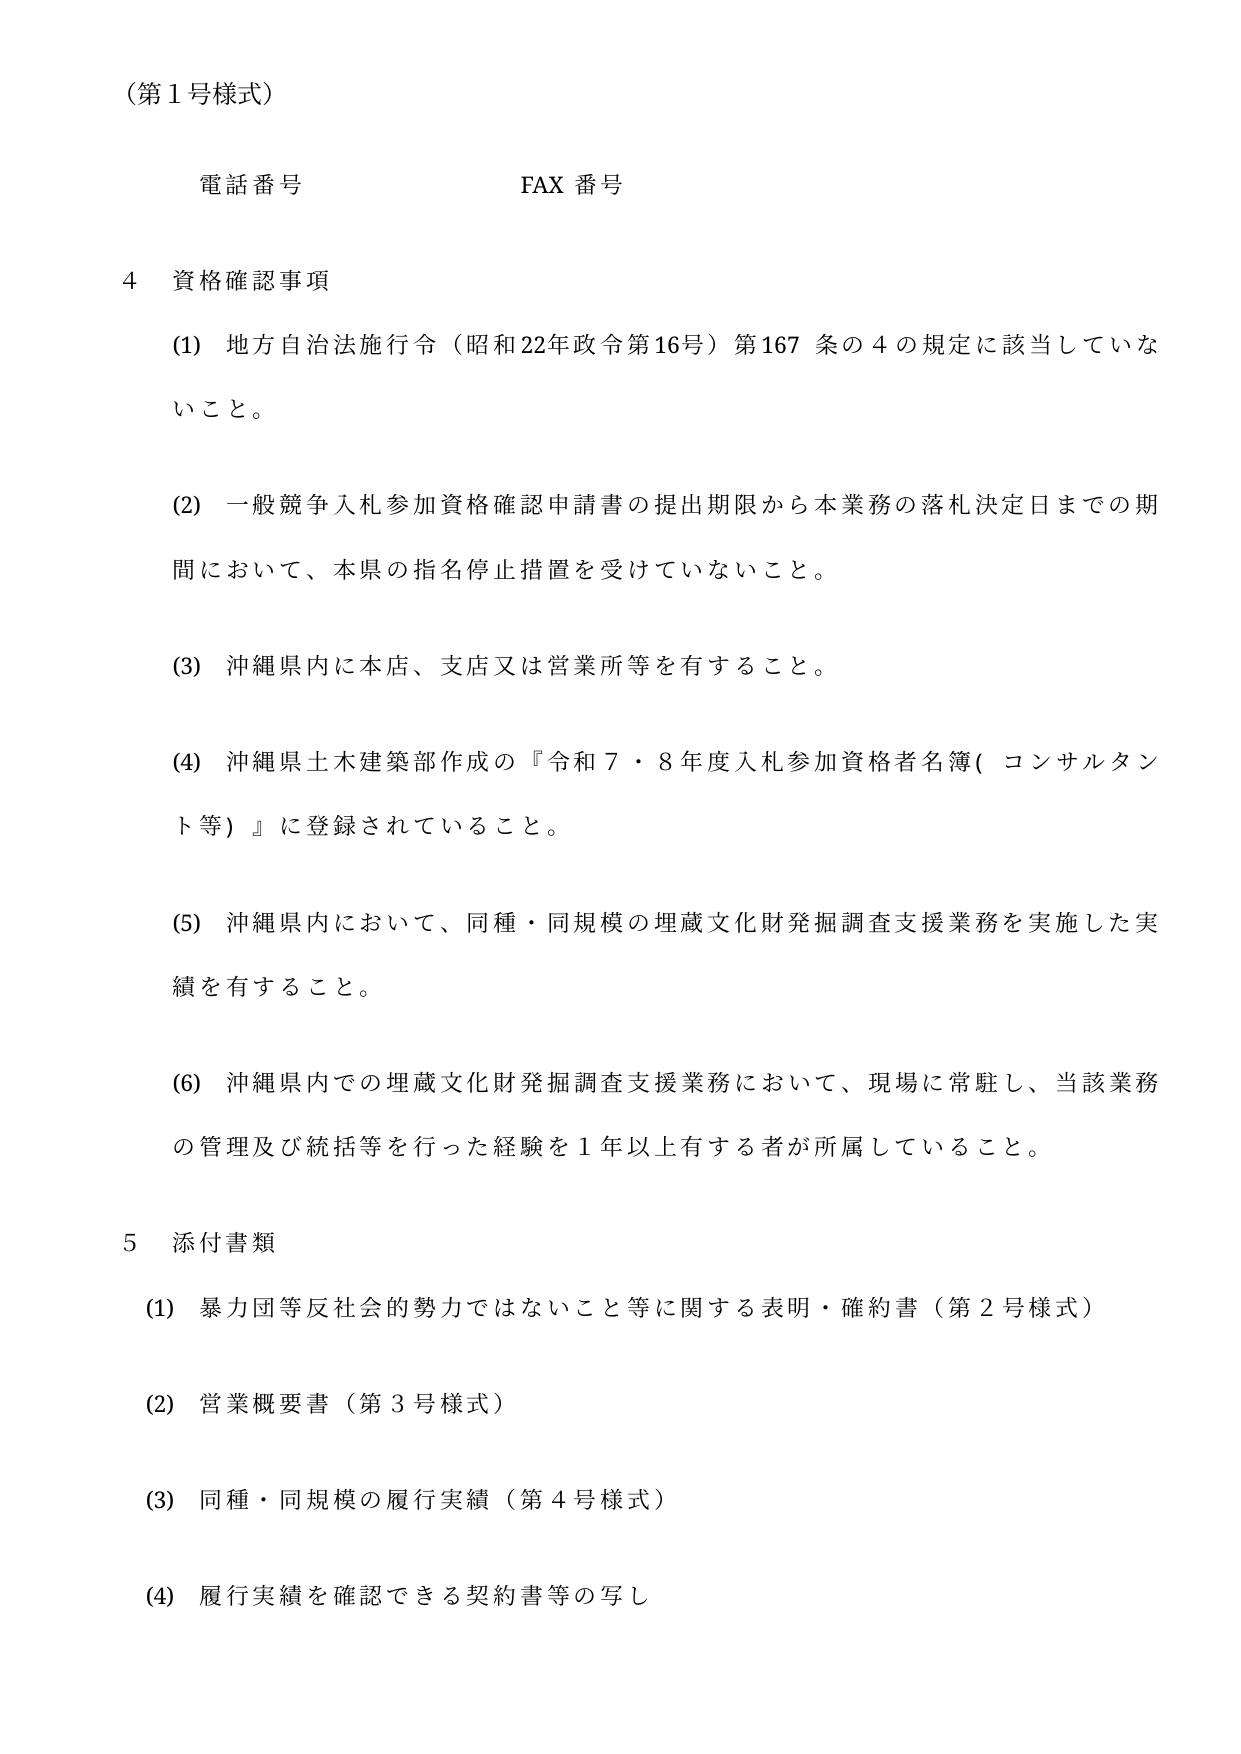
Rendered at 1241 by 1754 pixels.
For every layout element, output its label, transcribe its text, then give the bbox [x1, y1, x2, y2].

text (6)沖縄県内での埋蔵文化財発掘調査支援業務において、現場に常駐し、当該業務の管理及び統括等を行った経験を１年以上有する者が所属していること。 [146, 1049, 1163, 1178]
text (2) 一般競争入札参加資格確認申請書の提出期限から本業務の落札決定日までの期間において、本県の指名停止措置を受けていないこと。 [146, 472, 1163, 600]
text (3)同種・同規模の履行実績（第４号様式） [119, 1467, 1163, 1531]
text (4)履行実績を確認できる契約書等の写し [119, 1563, 1163, 1627]
text ４ 資格確認事項 [119, 247, 1163, 312]
text (3) 沖縄県内に本店、支店又は営業所等を有すること。 [146, 632, 1163, 697]
text (4)沖縄県土木建築部作成の『令和７・８年度入札参加資格者名簿(コンサルタント等)』に登録されていること。 [146, 729, 1163, 857]
text ５ 添付書類 [119, 1210, 1163, 1274]
text (1) 暴力団等反社会的勢力ではないこと等に関する表明・確約書（第２号様式） [119, 1274, 1163, 1338]
text (5)沖縄県内において、同種・同規模の埋蔵文化財発掘調査支援業務を実施した実績を有すること。 [146, 889, 1163, 1017]
text (1) 地方自治法施行令（昭和22年政令第16号）第167条の４の規定に該当していないこと。 [146, 312, 1163, 440]
text (2)営業概要書（第３号様式） [119, 1370, 1163, 1434]
text 電話番号 FAX番号 [119, 151, 1163, 215]
